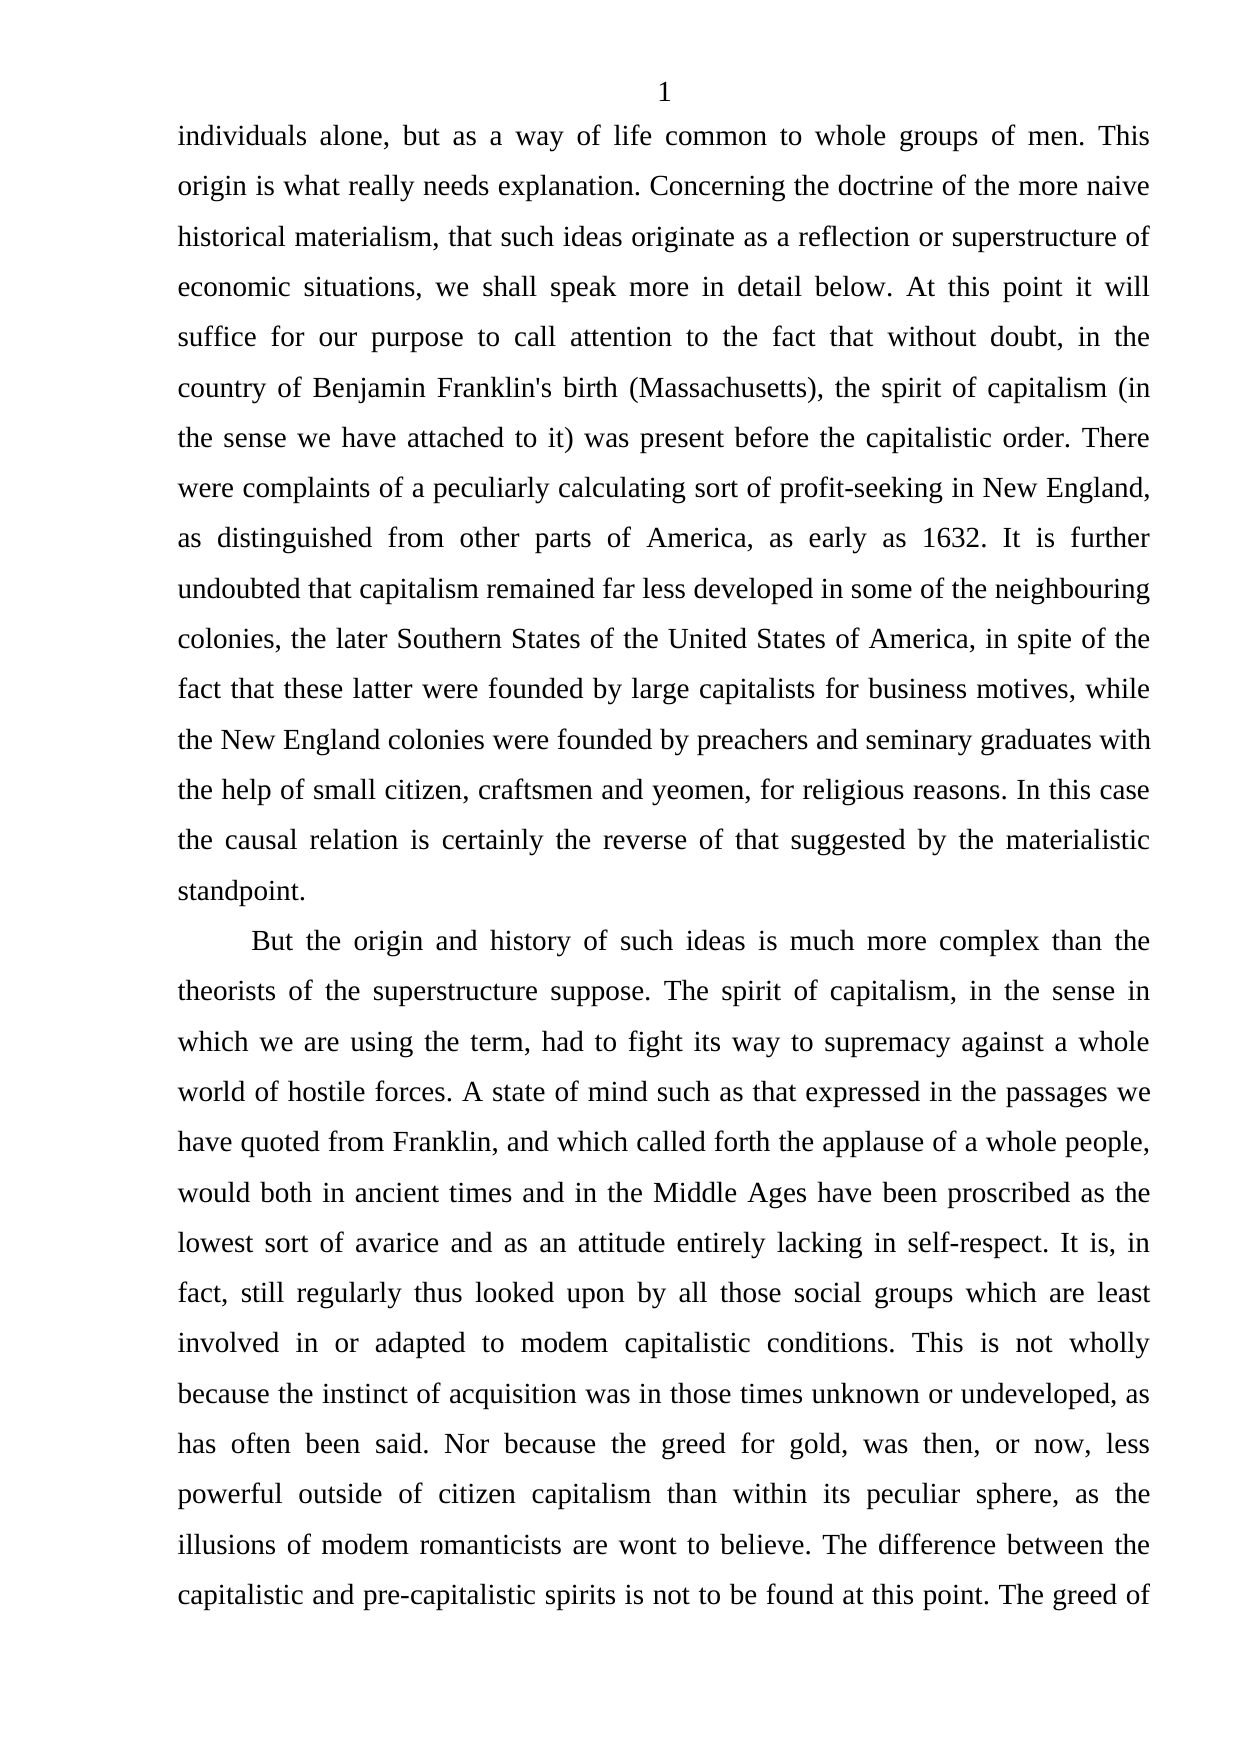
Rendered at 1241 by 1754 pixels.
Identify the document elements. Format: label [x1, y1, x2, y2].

text [177, 923, 1152, 1611]
text [177, 118, 1152, 906]
